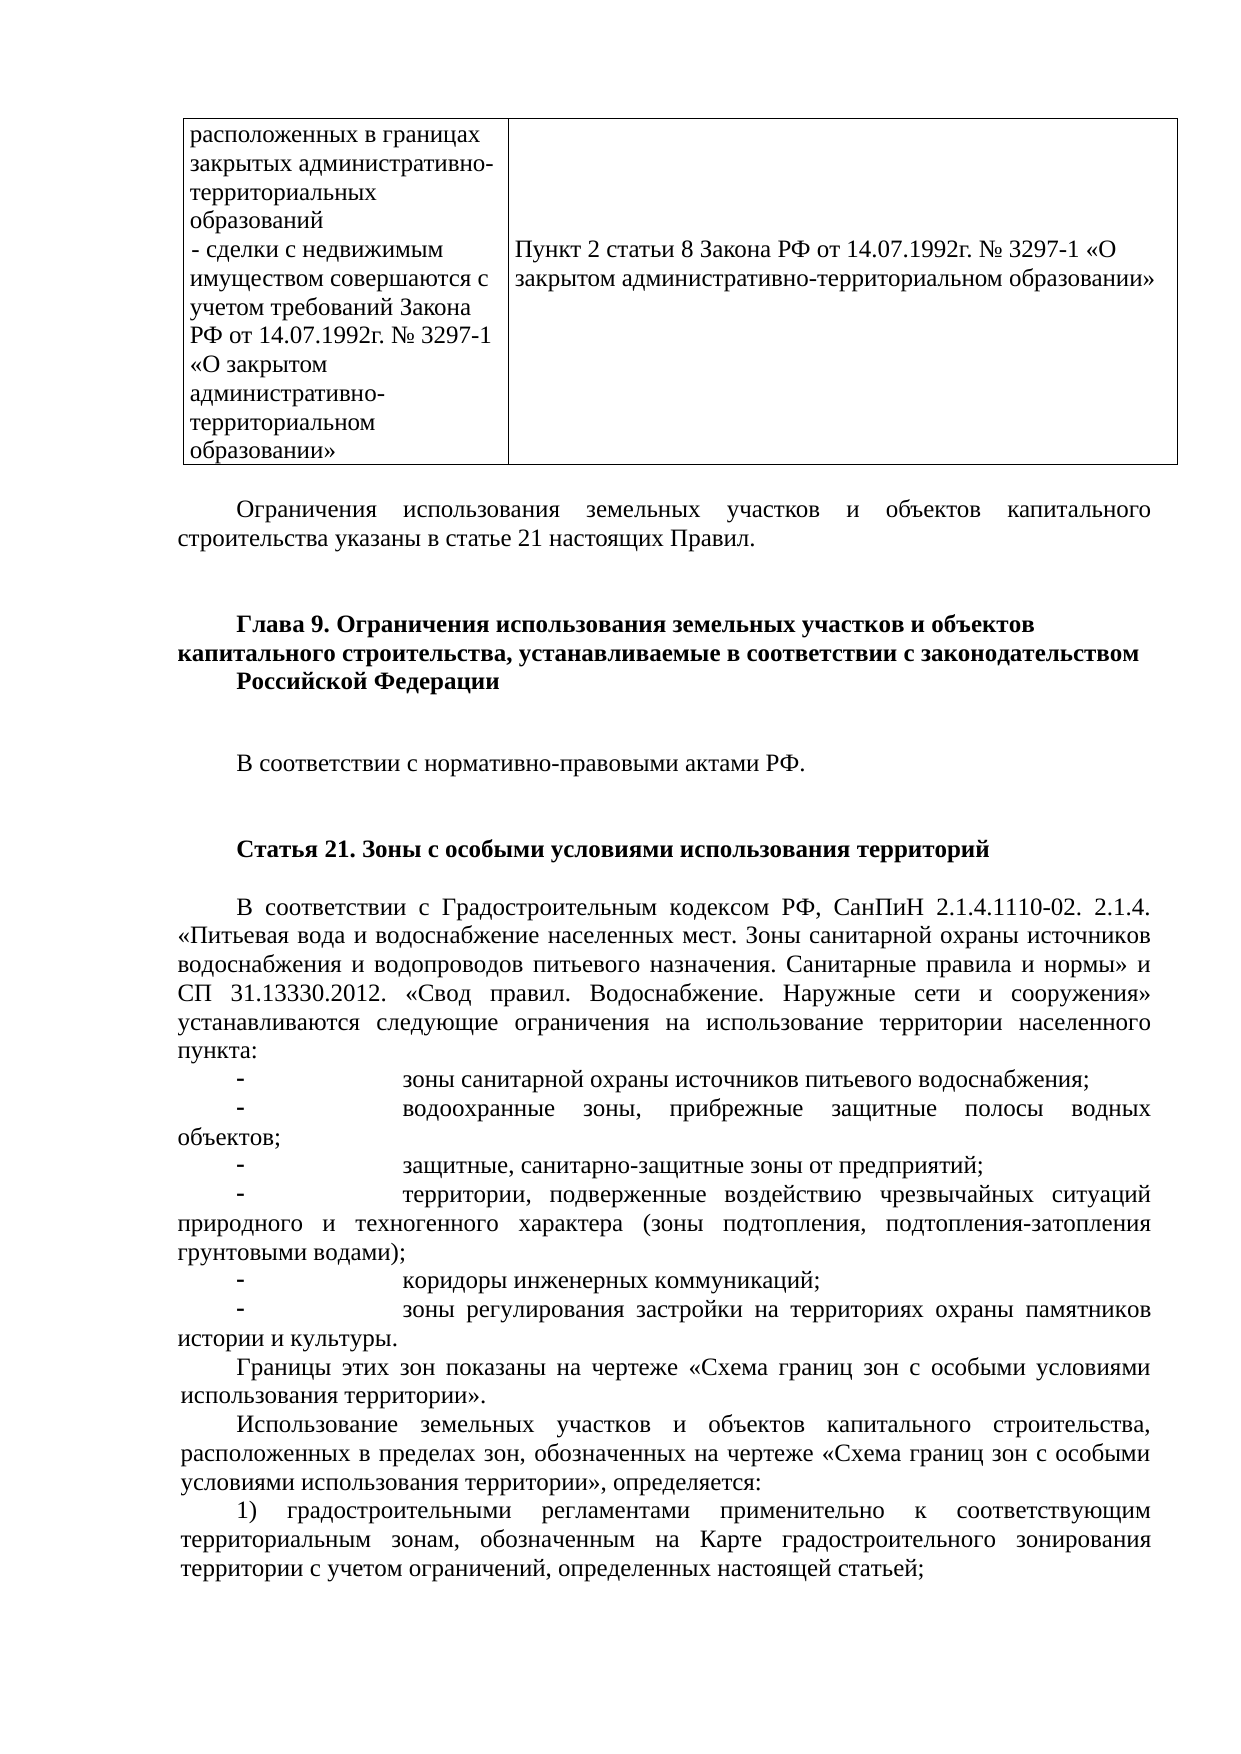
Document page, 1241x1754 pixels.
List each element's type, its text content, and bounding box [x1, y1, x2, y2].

list территории, подверженные воздействию чрезвычайных ситуаций природного и техногенного характера (зоны подтопления, подтопления-затопления грунтовыми водами); [177, 1179, 1152, 1266]
text В соответствии с Градостроительным кодексом РФ, СанПиН 2.1.4.1110-02. 2.1.4. «Питьевая вода и водоснабжение населенных мест. Зоны санитарной охраны источников водоснабжения и водопроводов питьевого назначения. Санитарные правила и нормы» и СП 31.13330.2012. «Свод правил. Водоснабжение. Наружные сети и сооружения» устанавливаются следующие ограничения на использование территории населенного пункта: [177, 892, 1152, 1064]
text Ограничения использования земельных участков и объектов капитального строительства указаны в статье 21 настоящих Правил. [177, 494, 1152, 551]
list водоохранные зоны, прибрежные защитные полосы водных объектов; [177, 1093, 1152, 1151]
text Границы этих зон показаны на чертеже «Схема границ зон с особыми условиями использования территории». [180, 1352, 1152, 1409]
list коридоры инженерных коммуникаций; [177, 1266, 1152, 1294]
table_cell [509, 119, 1177, 464]
list зоны санитарной охраны источников питьевого водоснабжения; [177, 1064, 1152, 1093]
text Российской Федерации [177, 666, 1152, 695]
text Глава 9. Ограничения использования земельных участков и объектов капитального строительства, устанавливаемые в соответствии с законодательством [177, 609, 1152, 666]
text Статья 21. Зоны с особыми условиями использования территорий [177, 834, 1152, 863]
text 1) градостроительными регламентами применительно к соответствующим территориальным зонам, обозначенным на Карте градостроительного зонирования территории с учетом ограничений, определенных настоящей статьей; [180, 1496, 1152, 1582]
text Использование земельных участков и объектов капитального строительства, расположенных в пределах зон, обозначенных на чертеже «Схема границ зон с особыми условиями использования территории», определяется: [180, 1409, 1152, 1496]
list зоны регулирования застройки на территориях охраны памятников истории и культуры. [177, 1294, 1152, 1352]
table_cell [184, 119, 508, 464]
text В соответствии с нормативно-правовыми актами РФ. [177, 748, 1152, 777]
list защитные, санитарно-защитные зоны от предприятий; [177, 1151, 1152, 1179]
